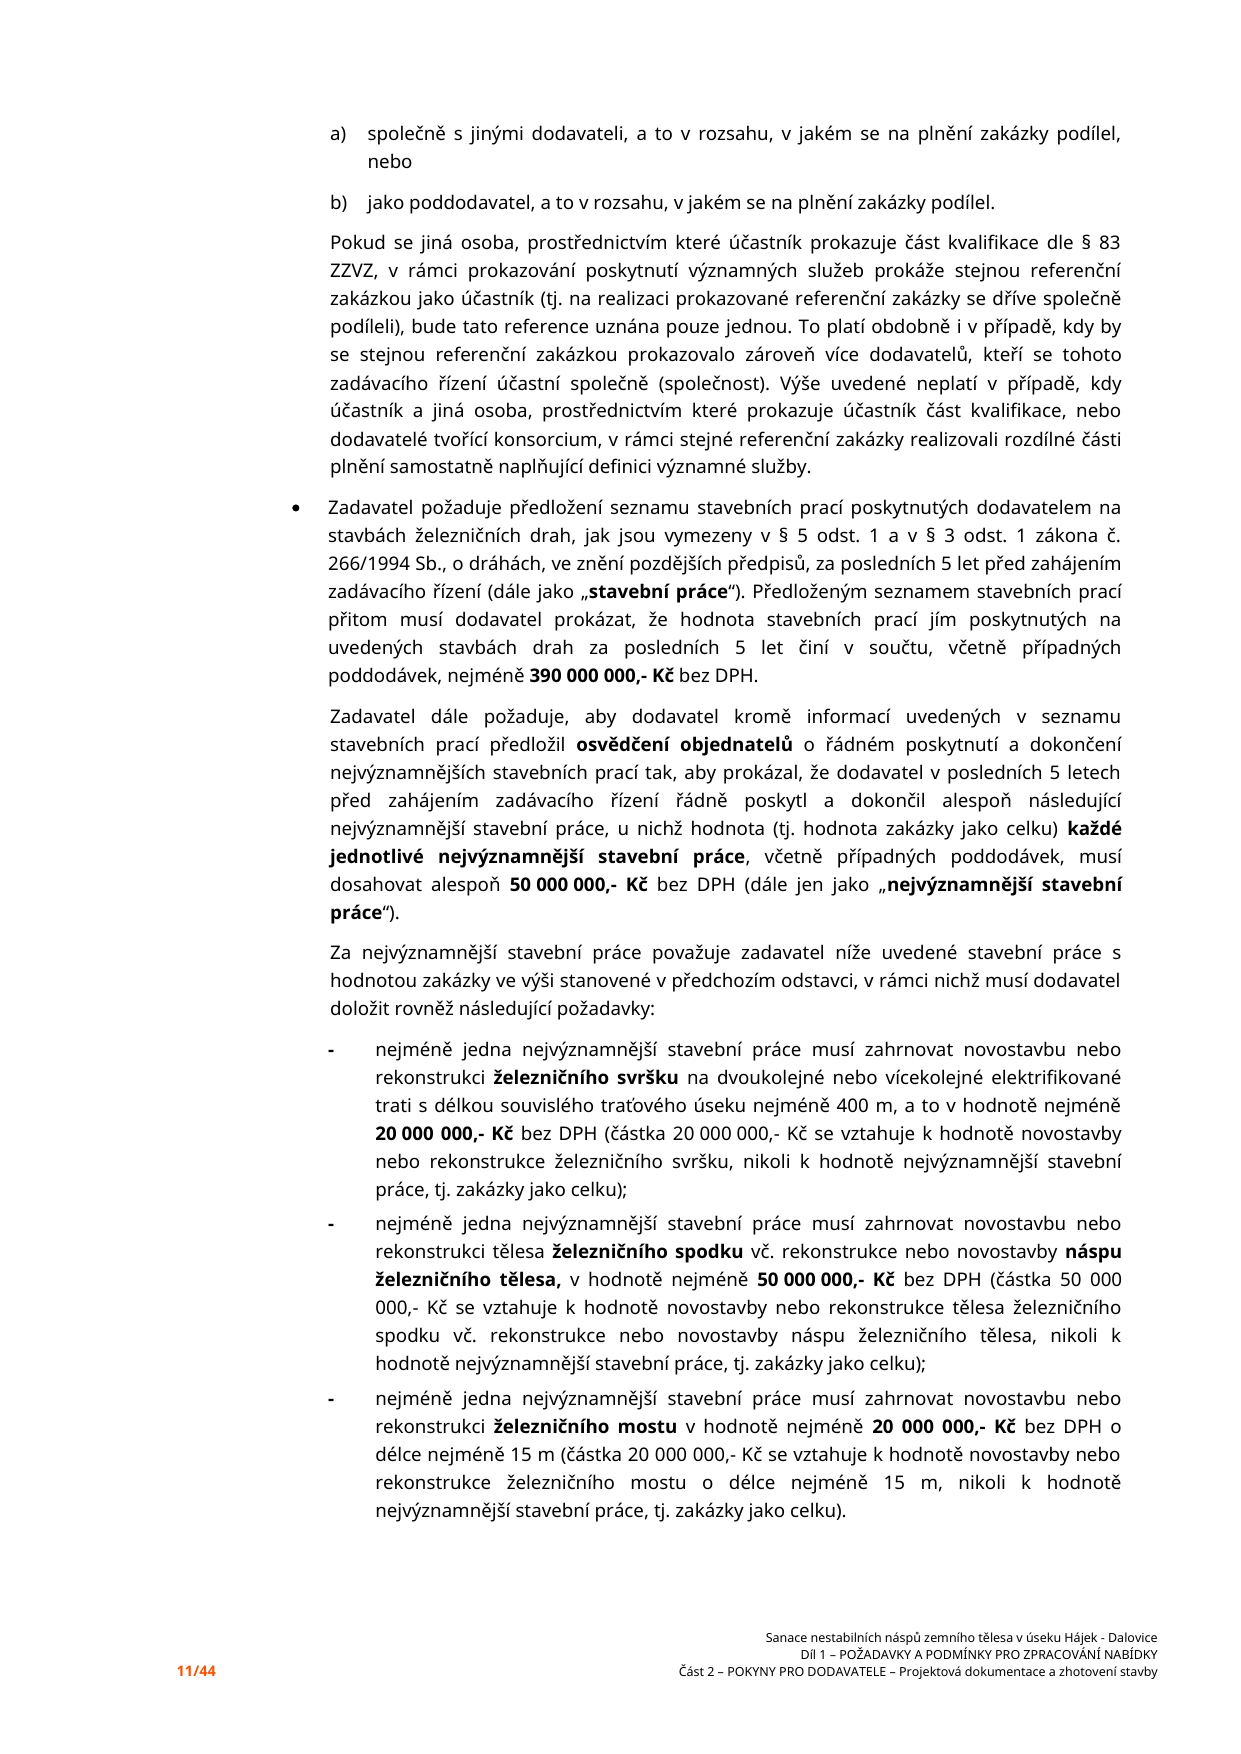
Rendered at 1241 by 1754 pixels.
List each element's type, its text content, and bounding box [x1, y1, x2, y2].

text Pokud se jiná osoba, prostřednictvím které účastník prokazuje část kvalifikace dle § 83 ZZVZ, v rámci prokazování poskytnutí významných služeb prokáže stejnou referenční zakázkou jako účastník (tj. na realizaci prokazované referenční zakázky se dříve společně podíleli), bude tato reference uznána pouze jednou. To platí obdobně i v případě, kdy by se stejnou referenční zakázkou prokazovalo zároveň více dodavatelů, kteří se tohoto zadávacího řízení účastní společně (společnost). Výše uvedené neplatí v případě, kdy účastník a jiná osoba, prostřednictvím které prokazuje účastník část kvalifikace, nebo dodavatelé tvořící konsorcium, v rámci stejné referenční zakázky realizovali rozdílné části plnění samostatně naplňující definici významné služby. [330, 230, 1122, 479]
text nejméně jedna nejvýznamnější stavební práce musí zahrnovat novostavbu nebo rekonstrukci tělesa železničního spodku vč. rekonstrukce nebo novostavby náspu železničního tělesa, v hodnotě nejméně 50 000 000,- Kč bez DPH (částka 50 000 000,- Kč se vztahuje k hodnotě novostavby nebo rekonstrukce tělesa železničního spodku vč. rekonstrukce nebo novostavby náspu železničního tělesa, nikoli k hodnotě nejvýznamnější stavební práce, tj. zakázky jako celku); [328, 1211, 1122, 1376]
list jako poddodavatel, a to v rozsahu, v jakém se na plnění zakázky podílel. [330, 189, 1122, 215]
text Zadavatel požaduje předložení seznamu stavebních prací poskytnutých dodavatelem na stavbách železničních drah, jak jsou vymezeny v § 5 odst. 1 a v § 3 odst. 1 zákona č. 266/1994 Sb., o dráhách, ve znění pozdějších předpisů, za posledních 5 let před zahájením zadávacího řízení (dále jako „stavební práce“). Předloženým seznamem stavebních prací přitom musí dodavatel prokázat, že hodnota stavebních prací jím poskytnutých na uvedených stavbách drah za posledních 5 let činí v součtu, včetně případných poddodávek, nejméně 390 000 000,- Kč bez DPH. [292, 494, 1122, 688]
text Za nejvýznamnější stavební práce považuje zadavatel níže uvedené stavební práce s hodnotou zakázky ve výši stanovené v předchozím odstavci, v rámci nichž musí dodavatel doložit rovněž následující požadavky: [330, 940, 1122, 1021]
list společně s jinými dodavateli, a to v rozsahu, v jakém se na plnění zakázky podílel, nebo [330, 121, 1122, 174]
text nejméně jedna nejvýznamnější stavební práce musí zahrnovat novostavbu nebo rekonstrukci železničního svršku na dvoukolejné nebo vícekolejné elektrifikované trati s délkou souvislého traťového úseku nejméně 400 m, a to v hodnotě nejméně 20 000 000,- Kč bez DPH (částka 20 000 000,- Kč se vztahuje k hodnotě novostavby nebo rekonstrukce železničního svršku, nikoli k hodnotě nejvýznamnější stavební práce, tj. zakázky jako celku); [328, 1036, 1122, 1202]
text Zadavatel dále požaduje, aby dodavatel kromě informací uvedených v seznamu stavebních prací předložil osvědčení objednatelů o řádném poskytnutí a dokončení nejvýznamnějších stavebních prací tak, aby prokázal, že dodavatel v posledních 5 letech před zahájením zadávacího řízení řádně poskytl a dokončil alespoň následující nejvýznamnější stavební práce, u nichž hodnota (tj. hodnota zakázky jako celku) každé jednotlivé nejvýznamnější stavební práce, včetně případných poddodávek, musí dosahovat alespoň 50 000 000,- Kč bez DPH (dále jen jako „nejvýznamnější stavební práce“). [330, 703, 1122, 925]
text nejméně jedna nejvýznamnější stavební práce musí zahrnovat novostavbu nebo rekonstrukci železničního mostu v hodnotě nejméně 20 000 000,- Kč bez DPH o délce nejméně 15 m (částka 20 000 000,- Kč se vztahuje k hodnotě novostavby nebo rekonstrukce železničního mostu o délce nejméně 15 m, nikoli k hodnotě nejvýznamnější stavební práce, tj. zakázky jako celku). [328, 1385, 1122, 1523]
